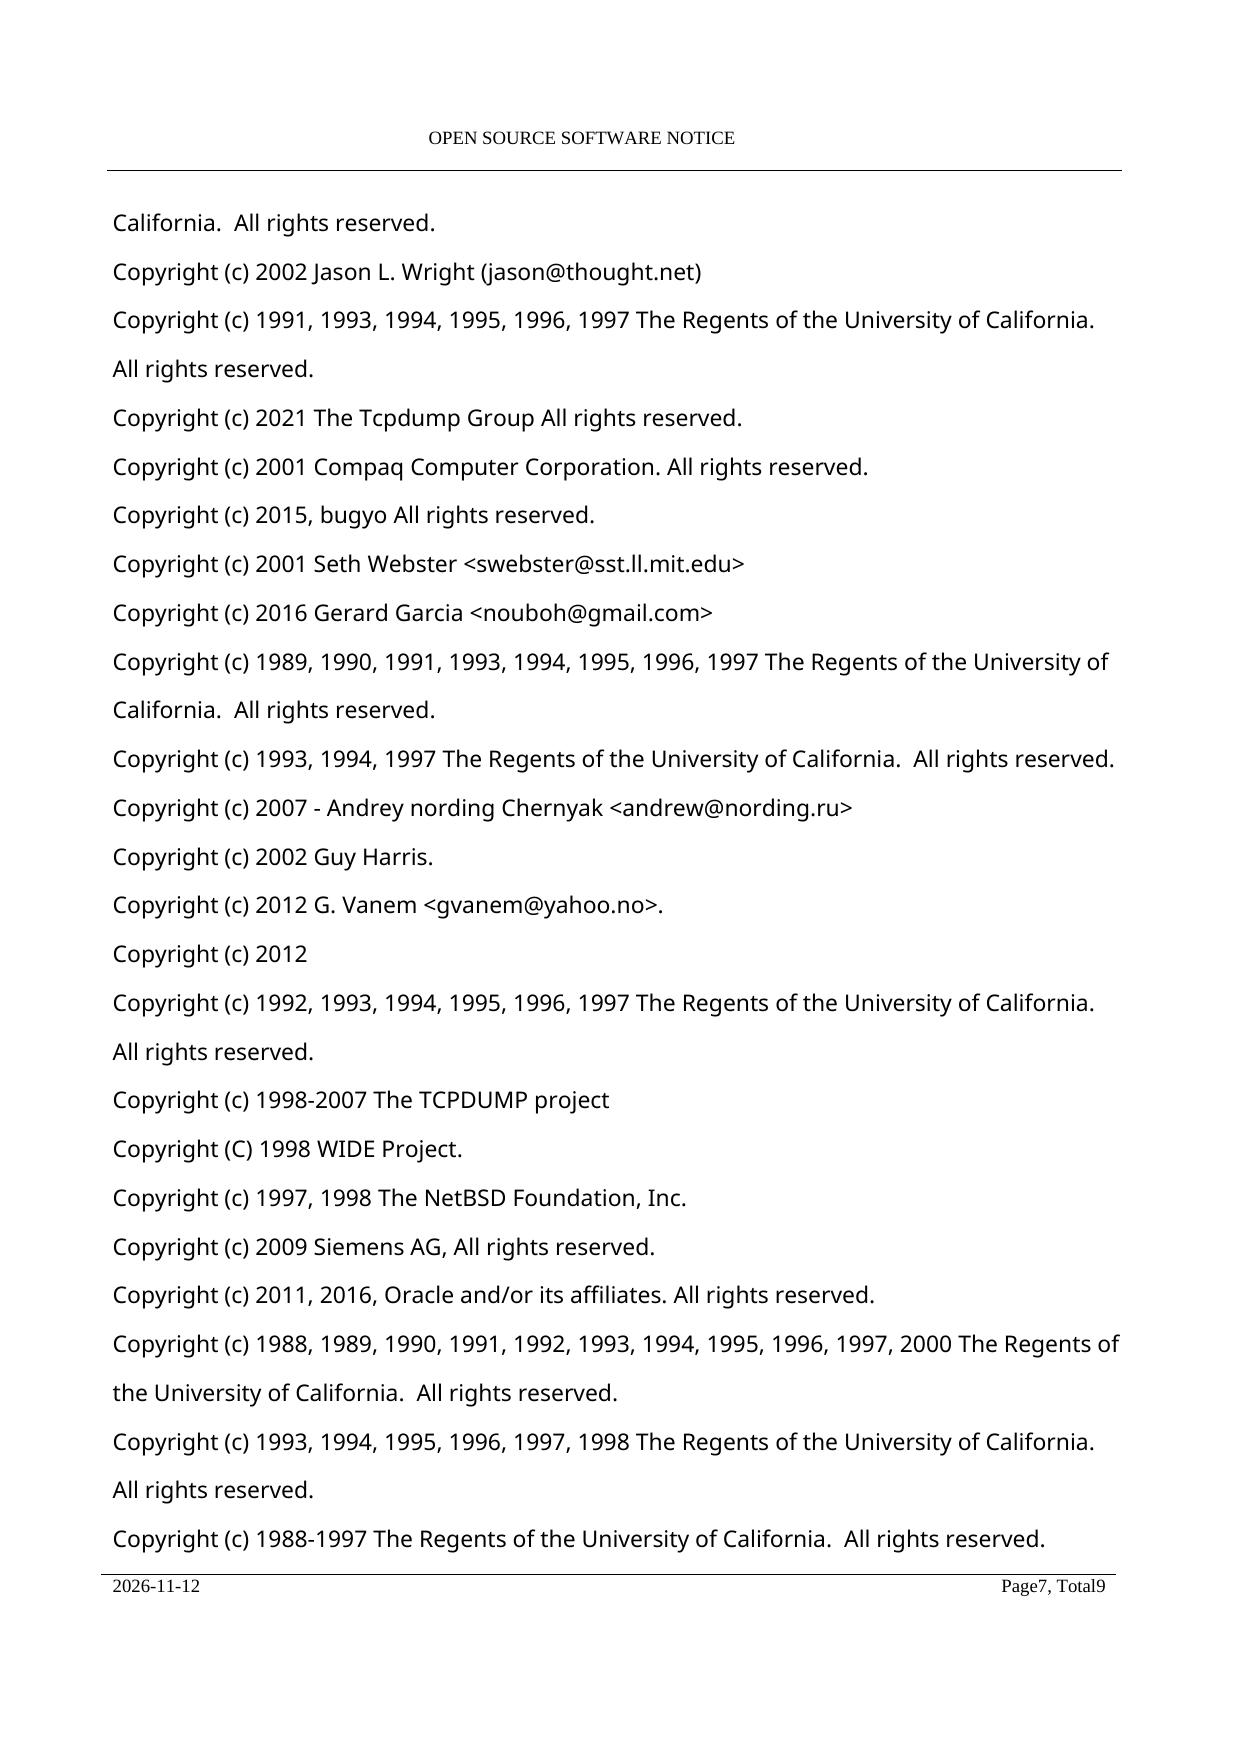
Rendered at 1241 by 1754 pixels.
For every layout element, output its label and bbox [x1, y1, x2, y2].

text [112, 206, 1128, 1555]
